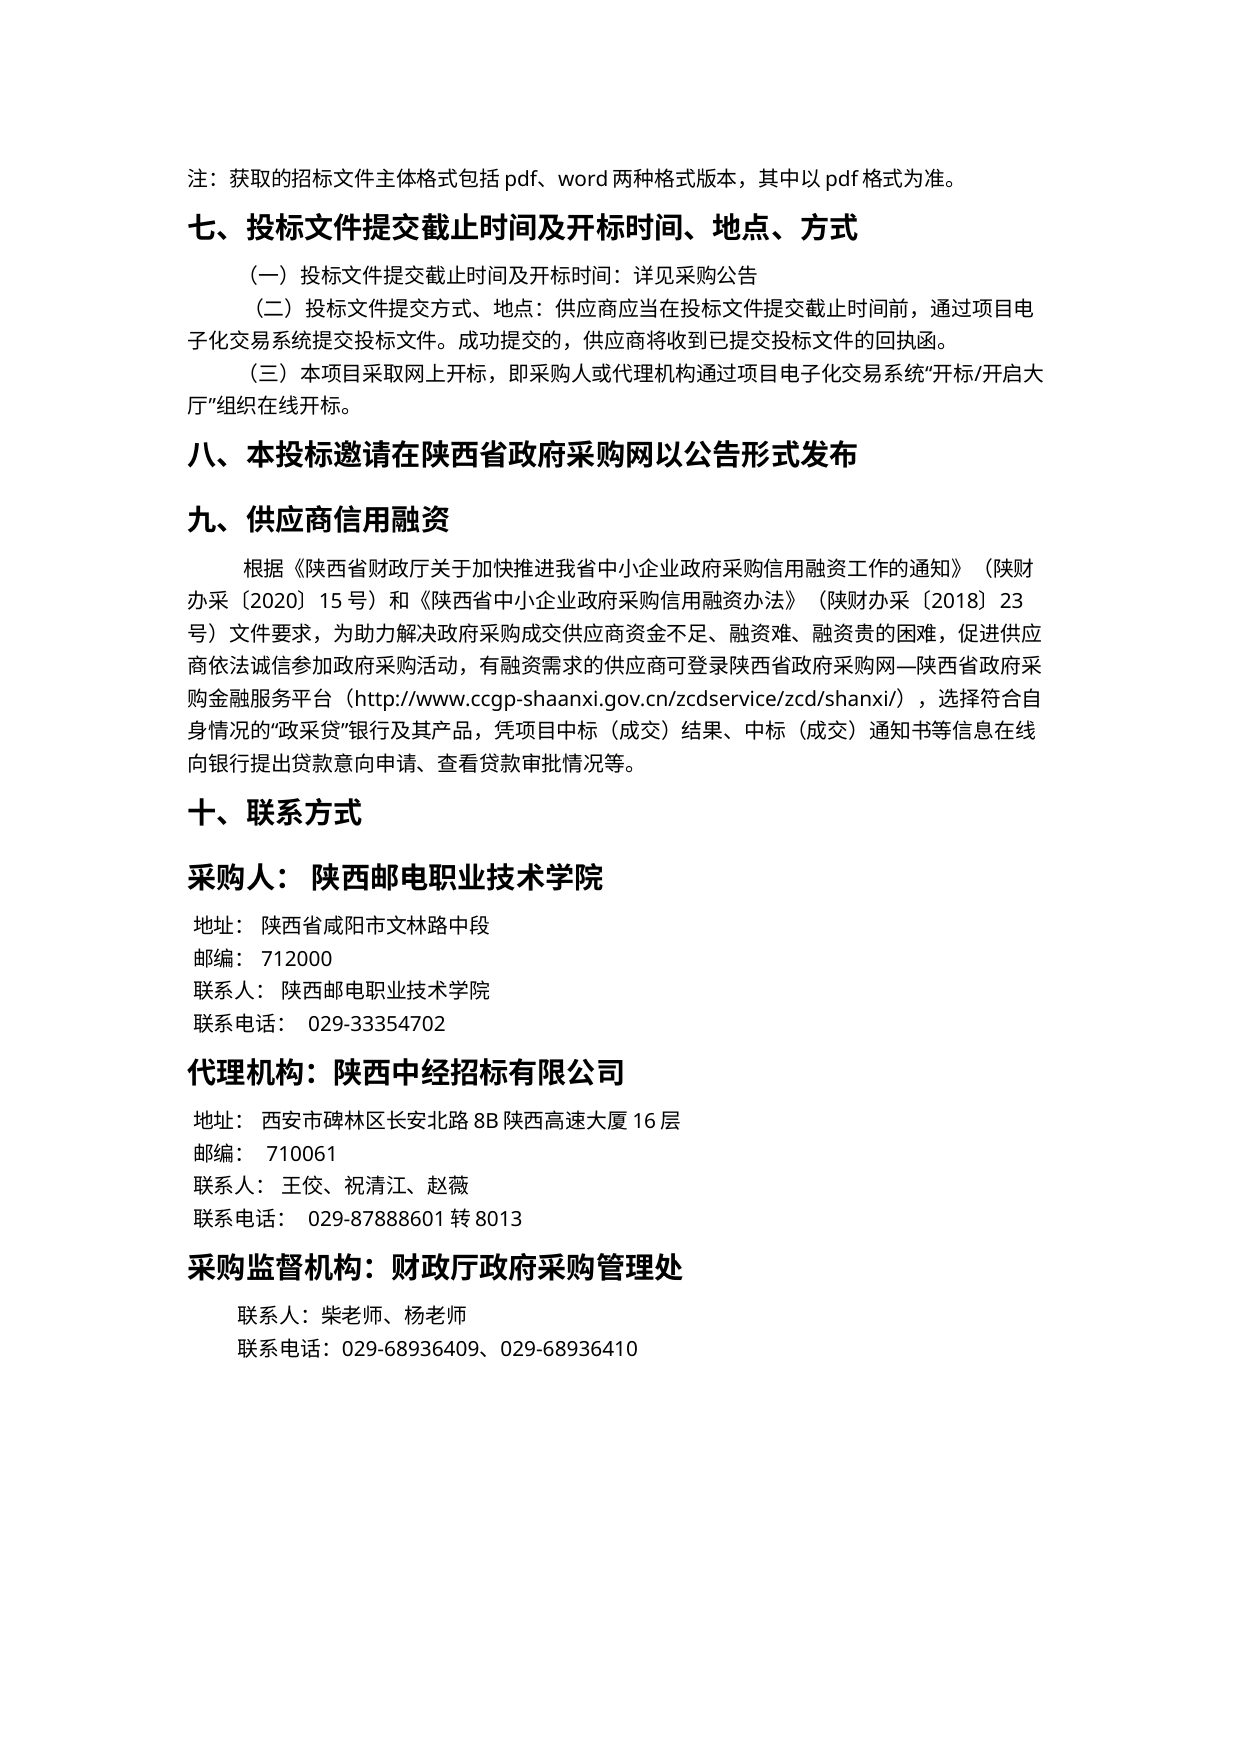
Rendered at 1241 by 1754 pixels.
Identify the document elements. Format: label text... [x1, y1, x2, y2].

text 联系人： 陕西邮电职业技术学院 [187, 974, 1053, 1007]
text 九、供应商信用融资 [187, 487, 1053, 552]
text （二）投标文件提交方式、地点：供应商应当在投标文件提交截止时间前，通过项目电子化交易系统提交投标文件。成功提交的，供应商将收到已提交投标文件的回执函。 [187, 292, 1053, 357]
text 地址： 陕西省咸阳市文林路中段 [187, 909, 1053, 942]
text 八、本投标邀请在陕西省政府采购网以公告形式发布 [187, 422, 1053, 487]
text （一）投标文件提交截止时间及开标时间：详见采购公告 [187, 259, 1053, 292]
text 联系电话： 029-33354702 [187, 1007, 1053, 1039]
text 联系电话：029-68936409、029-68936410 [187, 1332, 1053, 1364]
text 联系人： 王佼、祝清江、赵薇 [187, 1169, 1053, 1202]
text 邮编： 710061 [187, 1137, 1053, 1169]
text 联系电话： 029-87888601转8013 [187, 1202, 1053, 1234]
text （三）本项目采取网上开标，即采购人或代理机构通过项目电子化交易系统“开标/开启大厅”组织在线开标。 [187, 357, 1053, 422]
text 注：获取的招标文件主体格式包括pdf、word两种格式版本，其中以pdf格式为准。 [187, 162, 1053, 194]
text 联系人：柴老师、杨老师 [187, 1299, 1053, 1332]
text 根据《陕西省财政厅关于加快推进我省中小企业政府采购信用融资工作的通知》（陕财办采〔2020〕15 号）和《陕西省中小企业政府采购信用融资办法》（陕财办采〔2018〕23 号）文件要求，为助力解决政府采购成交供应商资金不足、融资难、融资贵的困难，促进供应商依法诚信参加政府采购活动，有融资需求的供应商可登录陕西省政府采购网—陕西省政府采购金融服务平台（http://www.ccgp-shaanxi.gov.cn/zcdservice/zcd/shanxi/），选择符合自身情况的“政采贷”银行及其产品，凭项目中标（成交）结果、中标（成交）通知书等信息在线向银行提出贷款意向申请、查看贷款审批情况等。 [187, 552, 1053, 779]
text 代理机构：陕西中经招标有限公司 [187, 1039, 1053, 1104]
text 采购人： 陕西邮电职业技术学院 [187, 844, 1053, 909]
text 地址： 西安市碑林区长安北路8B陕西高速大厦16层 [187, 1104, 1053, 1137]
text 邮编： 712000 [187, 942, 1053, 974]
text 采购监督机构：财政厅政府采购管理处 [187, 1234, 1053, 1299]
text 七、投标文件提交截止时间及开标时间、地点、方式 [187, 194, 1053, 259]
text 十、联系方式 [187, 779, 1053, 844]
